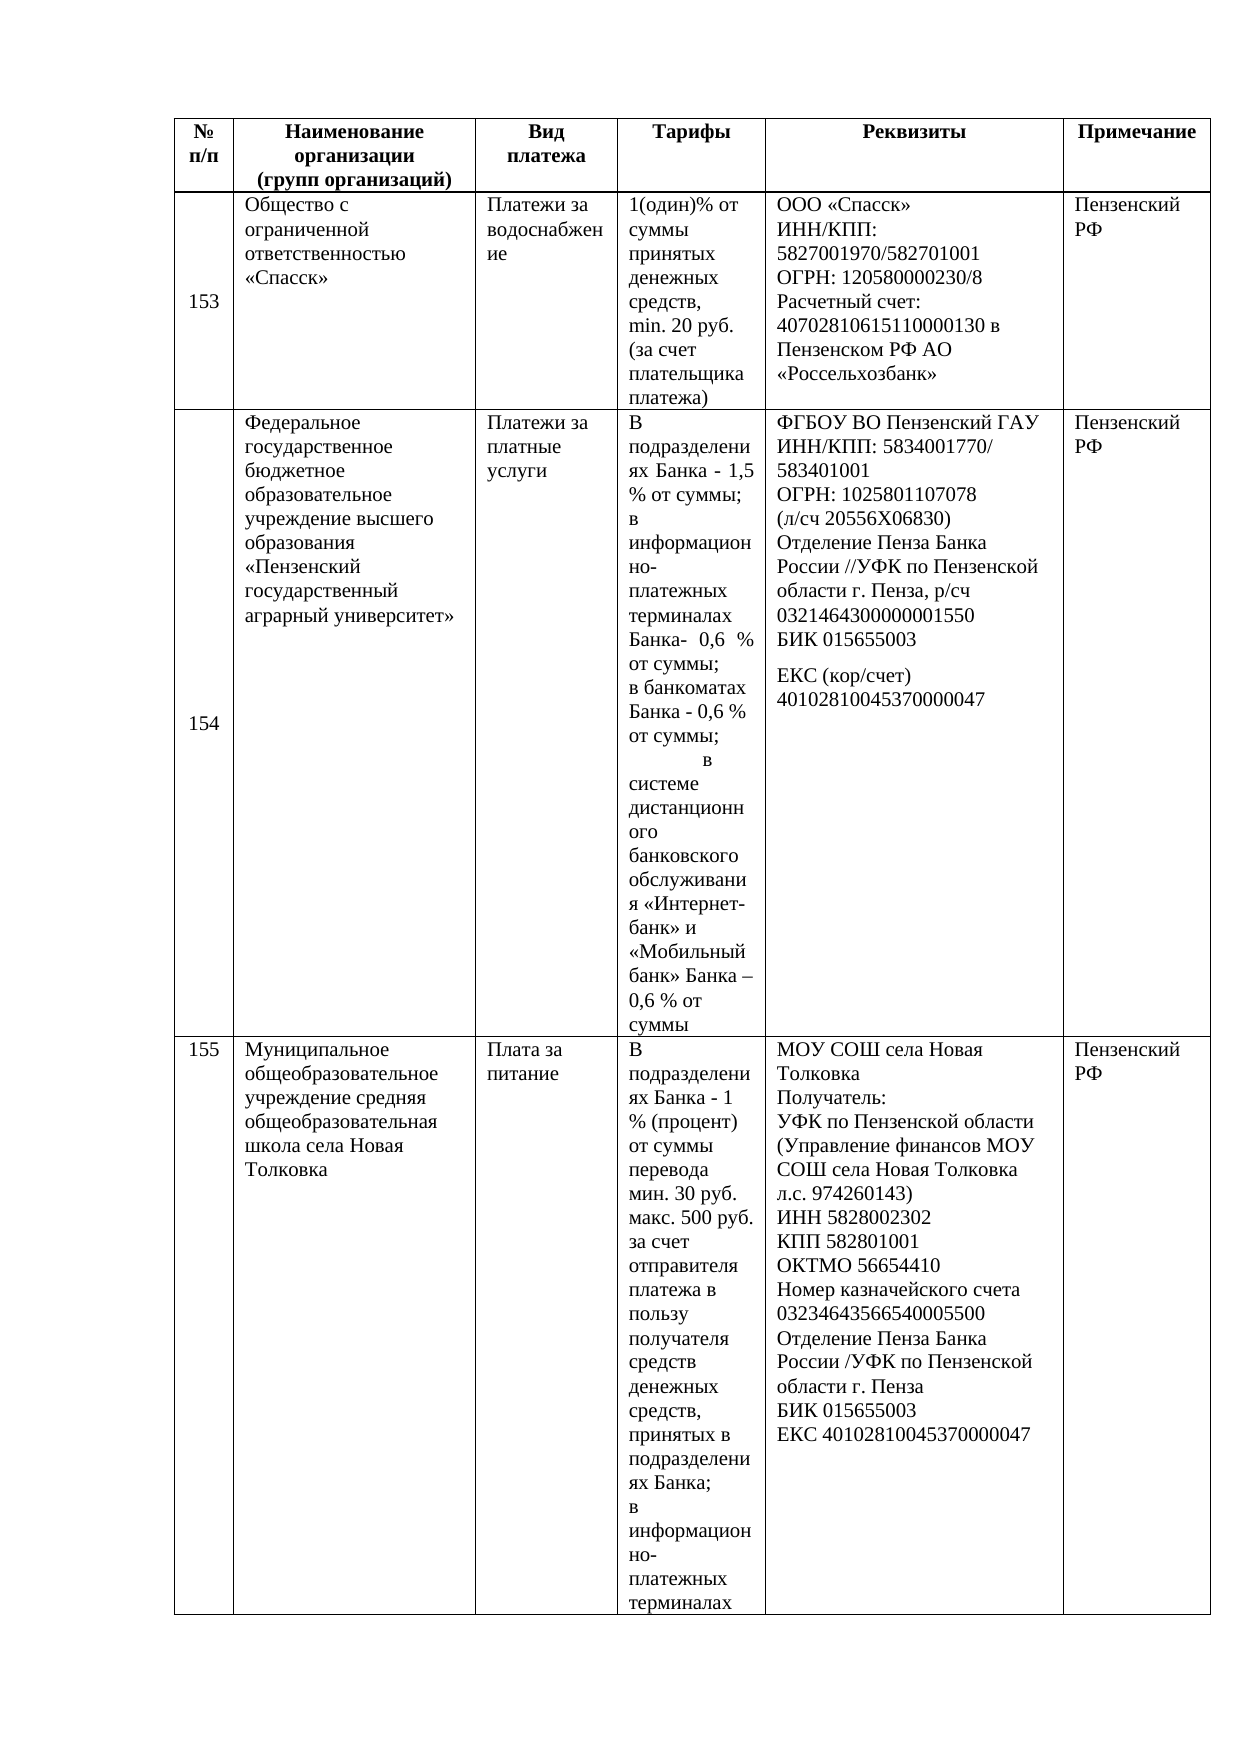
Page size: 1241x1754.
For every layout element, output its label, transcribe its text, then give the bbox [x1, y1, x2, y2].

table_cell Общество с ограниченной ответственностью «Спасск» [234, 193, 475, 409]
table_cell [618, 1037, 765, 1614]
table_cell 155 [175, 1037, 233, 1614]
table_cell В подразделениях Банка - 1,5 % от суммы; в информационно-платежных терминалах Банка- 0,6 % от суммы; в банкоматах Банка - 0,6 % от суммы; в системе дистанционного банковского обслуживания «Интернет-банк» и «Мобильный банк» Банка – 0,6 % от суммы [618, 410, 765, 1036]
table_cell 1(один)% от суммы принятых денежных средств, min. 20 руб.(за счет плательщика платежа) [618, 193, 765, 409]
table_cell Платежи за водоснабжение [476, 193, 617, 409]
table_cell Федеральное государственное бюджетное образовательное учреждение высшего образования «Пензенский государственный аграрный университет» [234, 410, 475, 1036]
table_cell Пензенский РФ [1064, 410, 1210, 1036]
table_header Примечание [1064, 119, 1210, 191]
table_cell 153 [175, 193, 233, 409]
table_header Реквизиты [766, 119, 1063, 191]
table_cell Плата за питание [476, 1037, 617, 1614]
table_header Тарифы [618, 119, 765, 191]
table_cell Пензенский РФ [1064, 193, 1210, 409]
table_cell ФГБОУ ВО Пензенский ГАУ ИНН/КПП: 5834001770/ 583401001 ОГРН: 1025801107078 (л/сч 20556Х06830) Отделение Пенза Банка России //УФК по Пензенской области г. Пенза, р/сч 0321464300000001550 БИК 015655003 ЕКС (кор/счет) 40102810045370000047 [766, 410, 1063, 1036]
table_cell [766, 1037, 1063, 1614]
table_header Вид платежа [476, 119, 617, 191]
table_header Наименование организации (групп организаций) [234, 119, 475, 191]
table_cell 154 [175, 410, 233, 1036]
table_cell Платежи за платные услуги [476, 410, 617, 1036]
table_header № п/п [175, 119, 233, 191]
table_cell ООО «Спасск» ИНН/КПП: 5827001970/582701001 ОГРН: 120580000230/8 Расчетный счет: 40702810615110000130 в Пензенском РФ АО «Россельхозбанк» [766, 193, 1063, 409]
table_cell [234, 1037, 475, 1614]
table_cell Пензенский РФ [1064, 1037, 1210, 1614]
